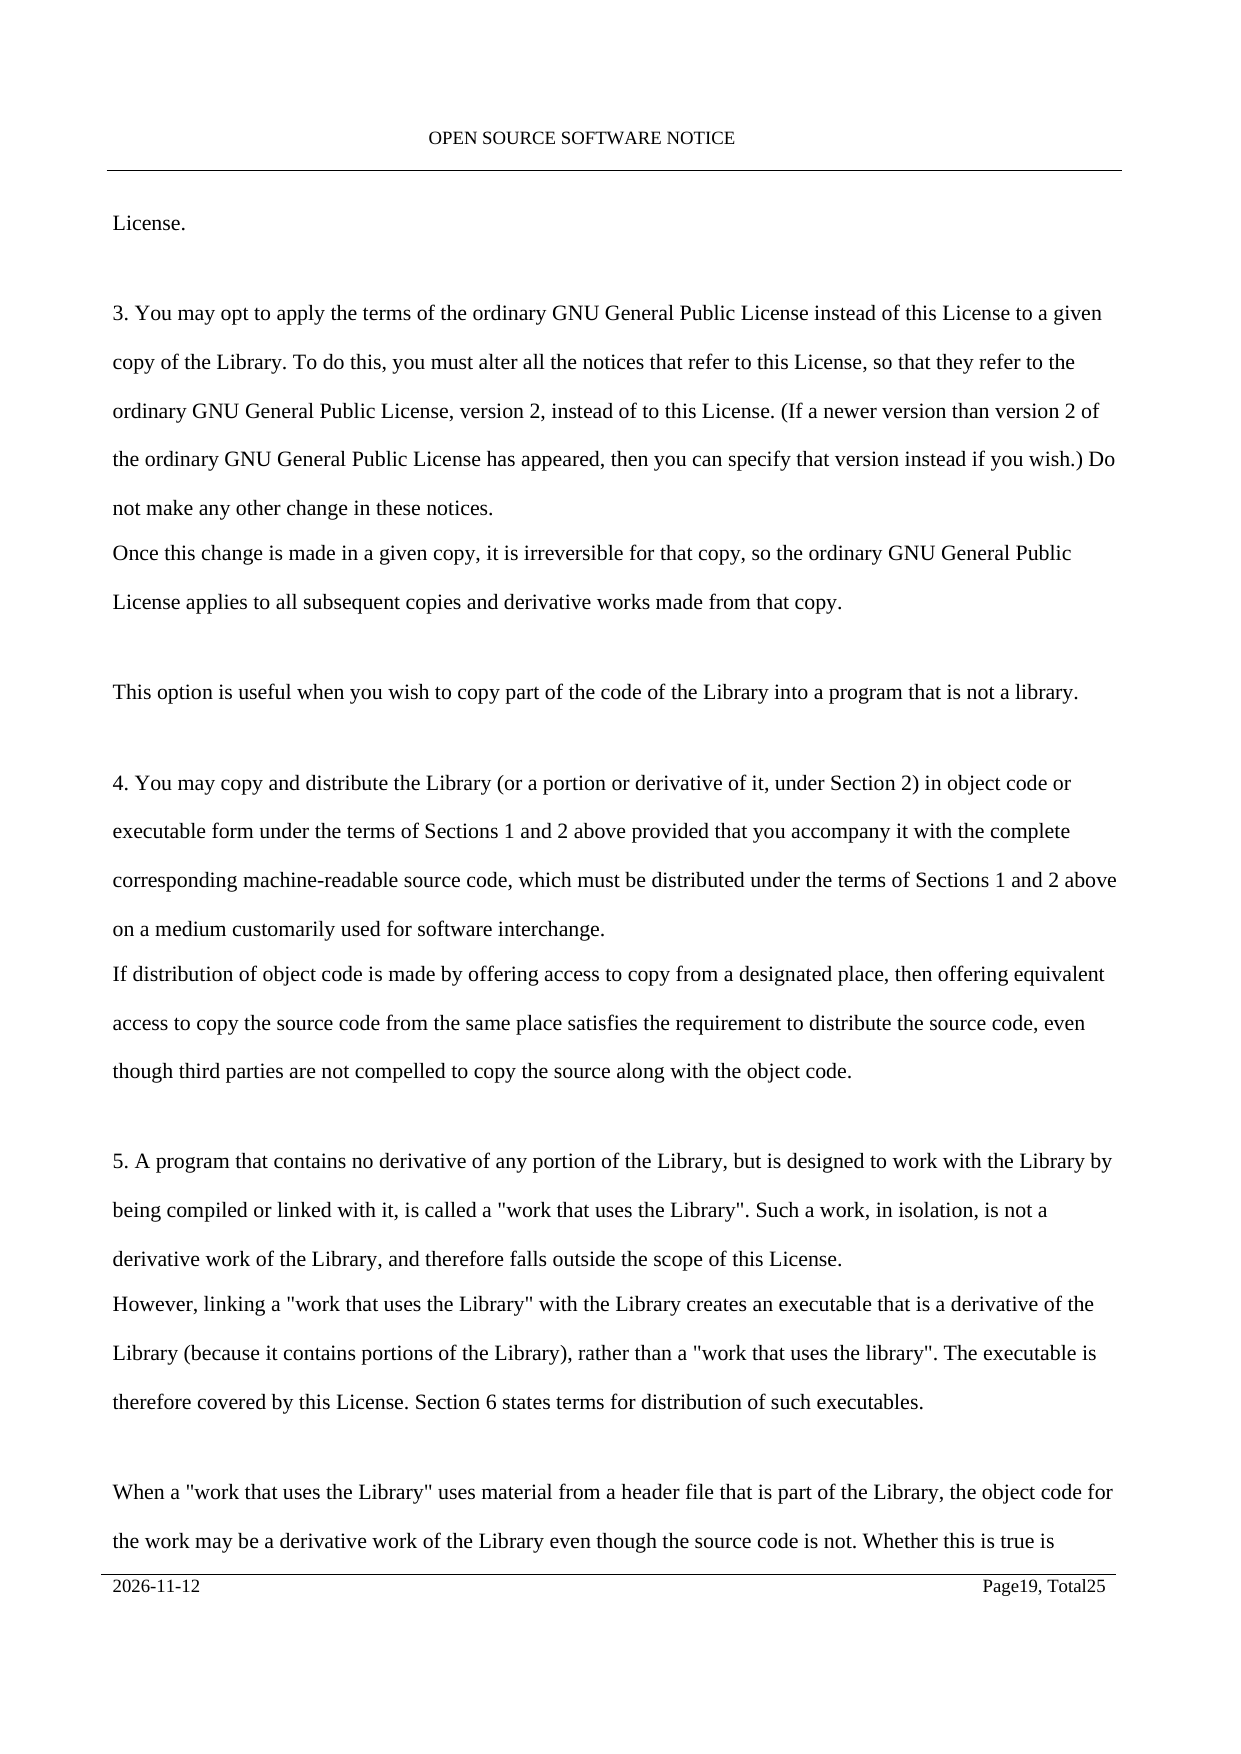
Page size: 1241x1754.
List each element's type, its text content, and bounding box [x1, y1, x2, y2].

text 4. You may copy and distribute the Library (or a portion or derivative of it, under Section 2) in object code or executable form under the terms of Sections 1 and 2 above provided that you accompany it with the complete corresponding machine-readable source code, which must be distributed under the terms of Sections 1 and 2 above on a medium customarily used for software interchange. [112, 766, 1128, 944]
text 5. A program that contains no derivative of any portion of the Library, but is designed to work with the Library by being compiled or linked with it, is called a "work that uses the Library". Such a work, in isolation, is not a derivative work of the Library, and therefore falls outside the scope of this License. [112, 1145, 1128, 1275]
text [112, 206, 1128, 239]
text Once this change is made in a given copy, it is irreversible for that copy, so the ordinary GNU General Public License applies to all subsequent copies and derivative works made from that copy. [112, 537, 1128, 618]
text 3. You may opt to apply the terms of the ordinary GNU General Public License instead of this License to a given copy of the Library. To do this, you must alter all the notices that refer to this License, so that they refer to the ordinary GNU General Public License, version 2, instead of to this License. (If a newer version than version 2 of the ordinary GNU General Public License has appeared, then you can specify that version instead if you wish.) Do not make any other change in these notices. [112, 297, 1128, 524]
text However, linking a "work that uses the Library" with the Library creates an executable that is a derivative of the Library (because it contains portions of the Library), rather than a "work that uses the library". The executable is therefore covered by this License. Section 6 states terms for distribution of such executables. [112, 1287, 1128, 1417]
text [112, 1475, 1128, 1556]
text This option is useful when you wish to copy part of the code of the Library into a program that is not a library. [112, 676, 1128, 708]
text If distribution of object code is made by offering access to copy from a designated place, then offering equivalent access to copy the source code from the same place satisfies the requirement to distribute the source code, even though third parties are not compelled to copy the source along with the object code. [112, 957, 1128, 1087]
